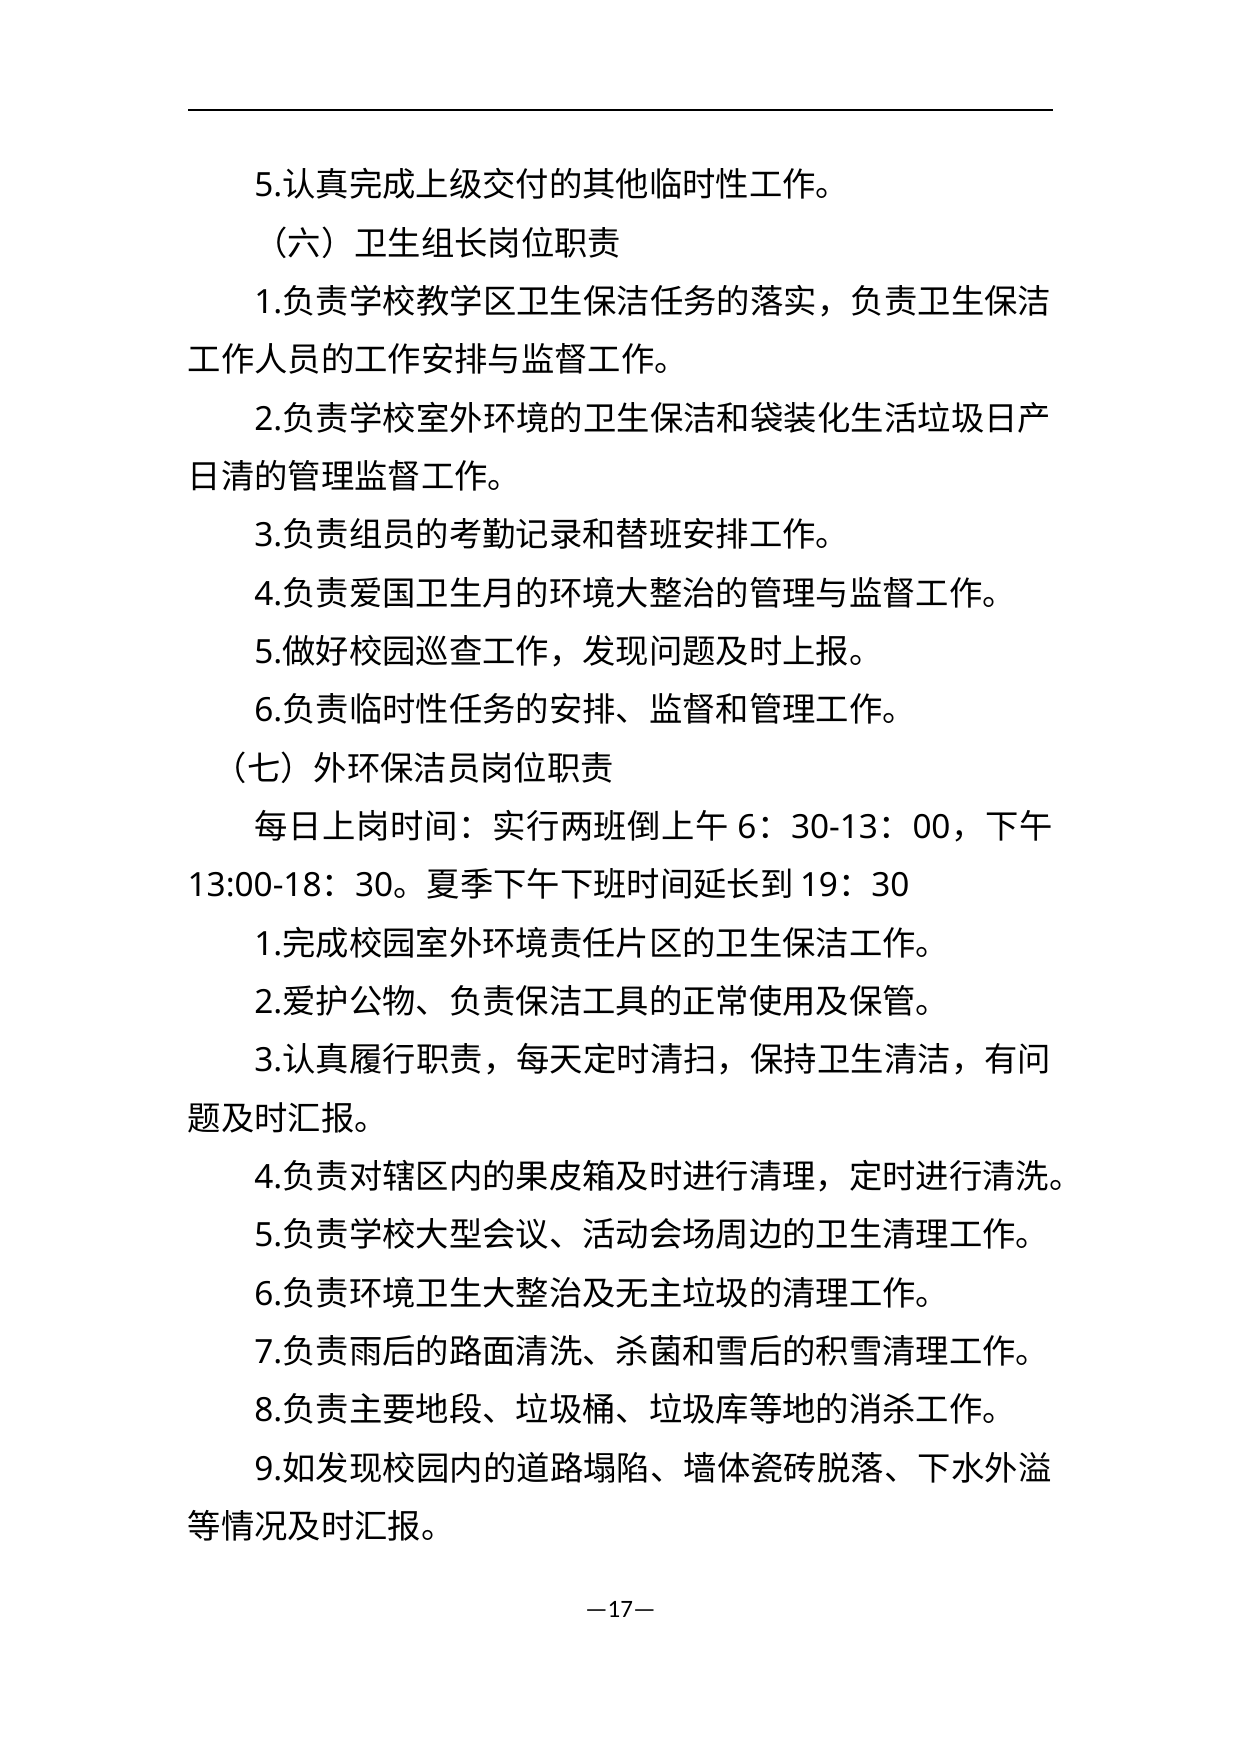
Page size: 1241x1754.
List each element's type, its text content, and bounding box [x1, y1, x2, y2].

text 8.负责主要地段、垃圾桶、垃圾库等地的消杀工作。 [187, 1375, 1053, 1433]
text 7.负责雨后的路面清洗、杀菌和雪后的积雪清理工作。 [187, 1317, 1053, 1375]
text 4.负责对辖区内的果皮箱及时进行清理，定时进行清洗。 [187, 1142, 1053, 1200]
text 3.认真履行职责，每天定时清扫，保持卫生清洁，有问题及时汇报。 [187, 1025, 1053, 1142]
text 5.做好校园巡查工作，发现问题及时上报。 [187, 617, 1053, 675]
text 6.负责临时性任务的安排、监督和管理工作。 [187, 675, 1053, 733]
text （七）外环保洁员岗位职责 [187, 733, 1053, 792]
text 5.认真完成上级交付的其他临时性工作。 [187, 150, 1053, 208]
text 2.负责学校室外环境的卫生保洁和袋装化生活垃圾日产日清的管理监督工作。 [187, 383, 1053, 500]
text 1.完成校园室外环境责任片区的卫生保洁工作。 [187, 908, 1053, 967]
text 9.如发现校园内的道路塌陷、墙体瓷砖脱落、下水外溢等情况及时汇报。 [187, 1433, 1053, 1550]
text 2.爱护公物、负责保洁工具的正常使用及保管。 [187, 967, 1053, 1025]
text 3.负责组员的考勤记录和替班安排工作。 [187, 500, 1053, 558]
text 6.负责环境卫生大整治及无主垃圾的清理工作。 [187, 1258, 1053, 1317]
text 5.负责学校大型会议、活动会场周边的卫生清理工作。 [187, 1200, 1053, 1258]
text 1.负责学校教学区卫生保洁任务的落实，负责卫生保洁工作人员的工作安排与监督工作。 [187, 267, 1053, 383]
text （六）卫生组长岗位职责 [187, 208, 1053, 267]
text 4.负责爱国卫生月的环境大整治的管理与监督工作。 [187, 558, 1053, 617]
text 每日上岗时间：实行两班倒上午6：30-13：00，下午13:00-18：30。夏季下午下班时间延长到19：30 [187, 792, 1053, 908]
